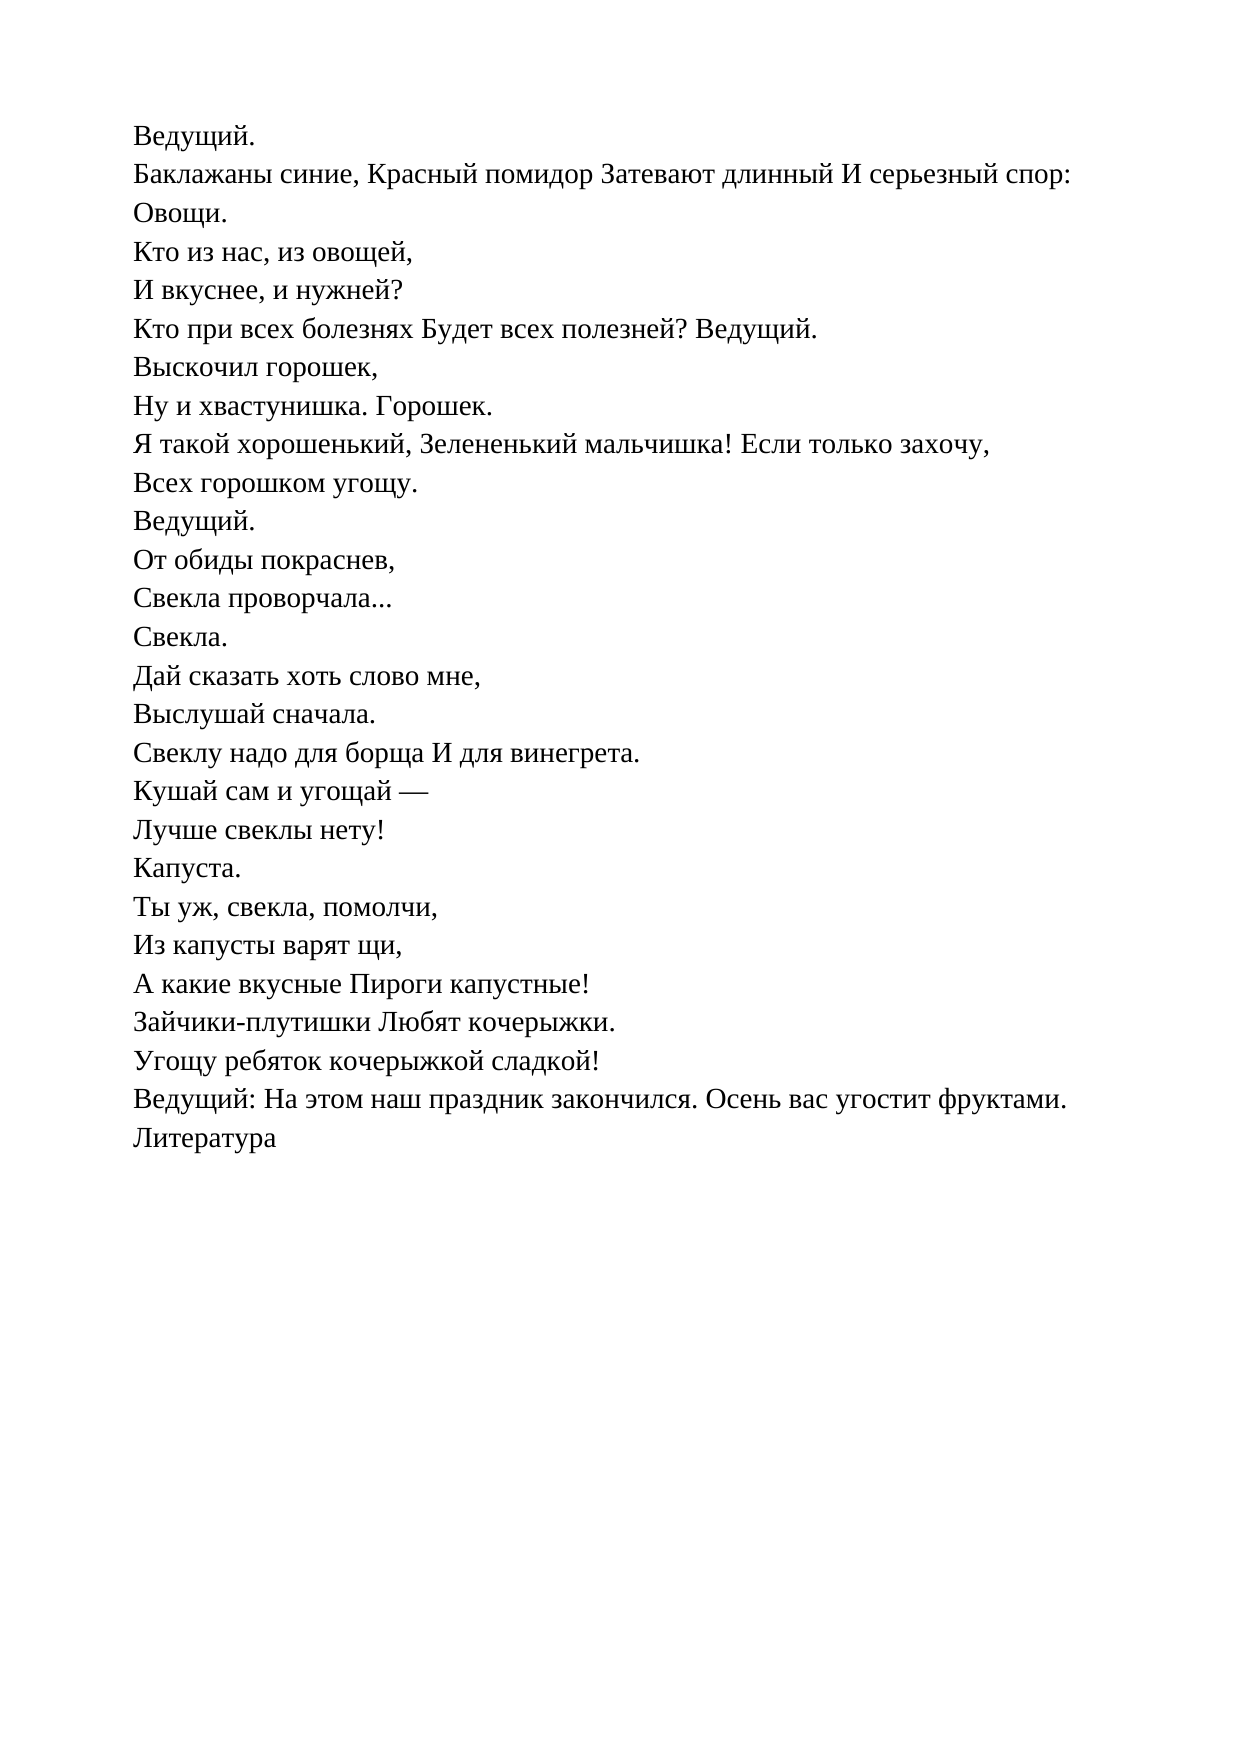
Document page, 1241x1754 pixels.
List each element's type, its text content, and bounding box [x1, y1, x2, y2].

text Выслушай сначала. [133, 696, 1152, 730]
text Из капусты варят щи, [133, 927, 1152, 961]
text Лучше свеклы нету! [133, 812, 1152, 845]
text Свеклу надо для борща И для винегрета. [133, 735, 1152, 768]
text Свекла. [133, 619, 1152, 653]
text Выскочил горошек, [133, 349, 1152, 383]
text Кушай сам и угощай — [133, 773, 1152, 807]
text Дай сказать хоть слово мне, [133, 658, 1152, 691]
text Ведущий. [133, 118, 1152, 152]
text Угощу ребяток кочерыжкой сладкой! [133, 1043, 1152, 1077]
text Капуста. [133, 850, 1152, 884]
text Ты уж, свекла, помолчи, [133, 889, 1152, 922]
text Я такой хорошенький, Зелененький мальчишка! Если только захочу, [133, 426, 1152, 460]
text А какие вкусные Пироги капустные! [133, 966, 1152, 999]
text Ведущий: На этом наш праздник закончился. Осень вас угостит фруктами. [133, 1082, 1152, 1115]
text Всех горошком угощу. [133, 465, 1152, 498]
text От обиды покраснев, [133, 542, 1152, 576]
text Литература [133, 1120, 1152, 1154]
text Ну и хвастунишка. Горошек. [133, 388, 1152, 421]
text Зайчики-плутишки Любят кочерыжки. [133, 1004, 1152, 1038]
text И вкуснее, и нужней? [133, 272, 1152, 306]
text Баклажаны синие, Красный помидор Затевают длинный И серьезный спор: Овощи. [133, 157, 1152, 229]
text Кто из нас, из овощей, [133, 234, 1152, 267]
text Свекла проворчала... [133, 581, 1152, 614]
text Кто при всех болезнях Будет всех полезней? Ведущий. [133, 311, 1152, 344]
text Ведущий. [133, 503, 1152, 537]
